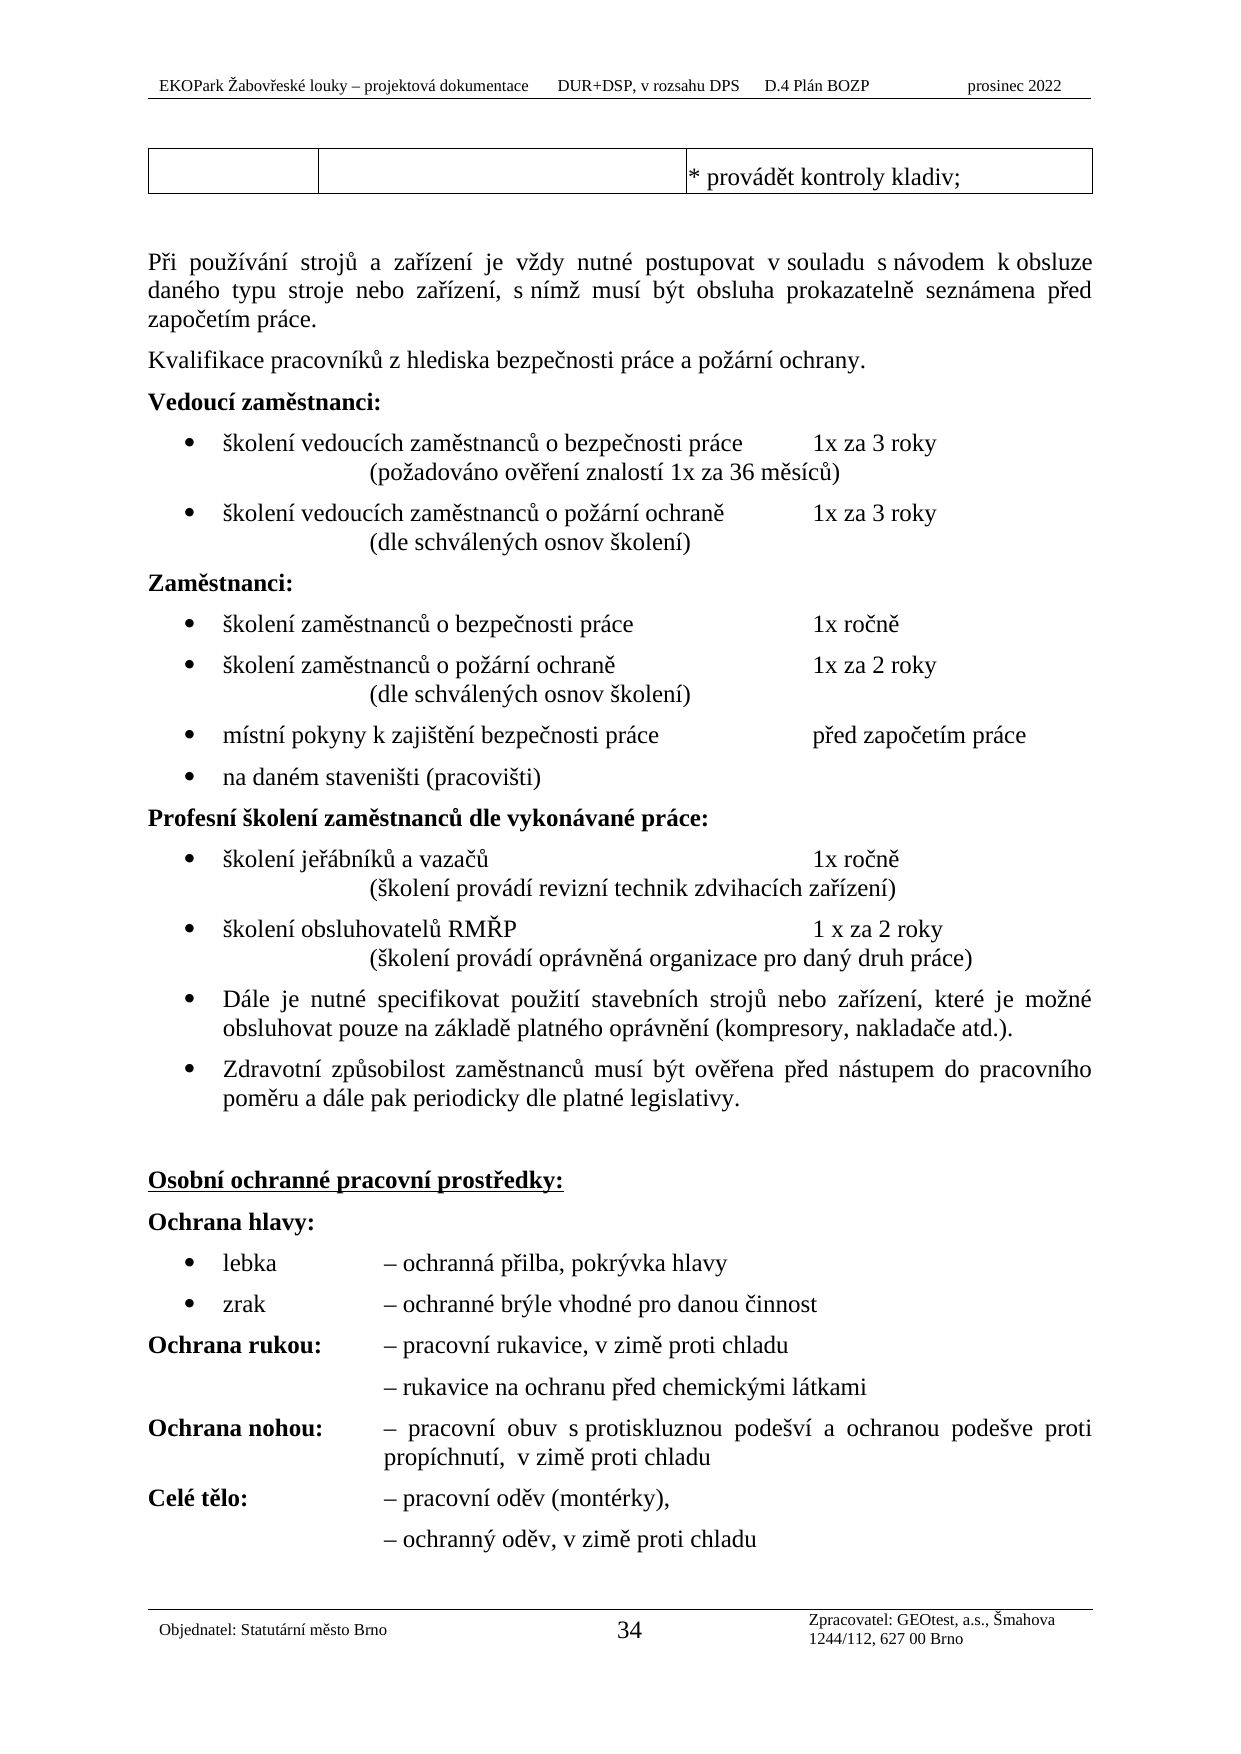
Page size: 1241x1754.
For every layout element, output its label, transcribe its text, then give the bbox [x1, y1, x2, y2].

text Kvalifikace pracovníků z hlediska bezpečnosti práce a požární ochrany. [148, 346, 1092, 374]
list lebka – ochranná přilba, pokrývka hlavy [185, 1248, 1092, 1277]
list školení vedoucích zaměstnanců o požární ochraně 1x za 3 roky (dle schválených osnov školení) [185, 498, 1092, 556]
list školení obsluhovatelů RMŘP 1 x za 2 roky (školení provádí oprávněná organizace pro daný druh práce) [185, 914, 1092, 972]
text Ochrana nohou: – pracovní obuv s protiskluznou podešví a ochranou podešve proti propíchnutí, v zimě proti chladu [148, 1413, 1092, 1471]
list školení jeřábníků a vazačů 1x ročně (školení provádí revizní technik zdvihacích zařízení) [185, 844, 1092, 902]
text – rukavice na ochranu před chemickými látkami [148, 1372, 1092, 1401]
text Zaměstnanci: [148, 568, 1092, 597]
list místní pokyny k zajištění bezpečnosti práce před započetím práce [185, 721, 1092, 749]
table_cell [687, 149, 1092, 193]
list školení vedoucích zaměstnanců o bezpečnosti práce 1x za 3 roky (požadováno ověření znalostí 1x za 36 měsíců) [185, 428, 1092, 486]
list školení zaměstnanců o požární ochraně 1x za 2 roky (dle schválených osnov školení) [185, 651, 1092, 708]
text Vedoucí zaměstnanci: [148, 387, 1092, 416]
list Zdravotní způsobilost zaměstnanců musí být ověřena před nástupem do pracovního poměru a dále pak periodicky dle platné legislativy. [185, 1054, 1092, 1112]
list na daném staveništi (pracovišti) [185, 762, 1092, 791]
text – ochranný oděv, v zimě proti chladu [148, 1524, 1092, 1553]
text Při používání strojů a zařízení je vždy nutné postupovat v souladu s návodem k obsluze daného typu stroje nebo zařízení, s nímž musí být obsluha prokazatelně seznámena před započetím práce. [148, 247, 1092, 333]
text Ochrana rukou: – pracovní rukavice, v zimě proti chladu [148, 1331, 1092, 1359]
text Celé tělo: – pracovní oděv (montérky), [148, 1483, 1092, 1512]
text Ochrana hlavy: [148, 1207, 1092, 1236]
text Osobní ochranné pracovní prostředky: [148, 1166, 1092, 1194]
list Dále je nutné specifikovat použití stavebních strojů nebo zařízení, které je možné obsluhovat pouze na základě platného oprávnění (kompresory, nakladače atd.). [185, 984, 1092, 1042]
list školení zaměstnanců o bezpečnosti práce 1x ročně [185, 609, 1092, 638]
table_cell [149, 149, 318, 193]
text Profesní školení zaměstnanců dle vykonávané práce: [148, 803, 1092, 832]
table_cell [319, 149, 686, 193]
list zrak – ochranné brýle vhodné pro danou činnost [185, 1289, 1092, 1318]
